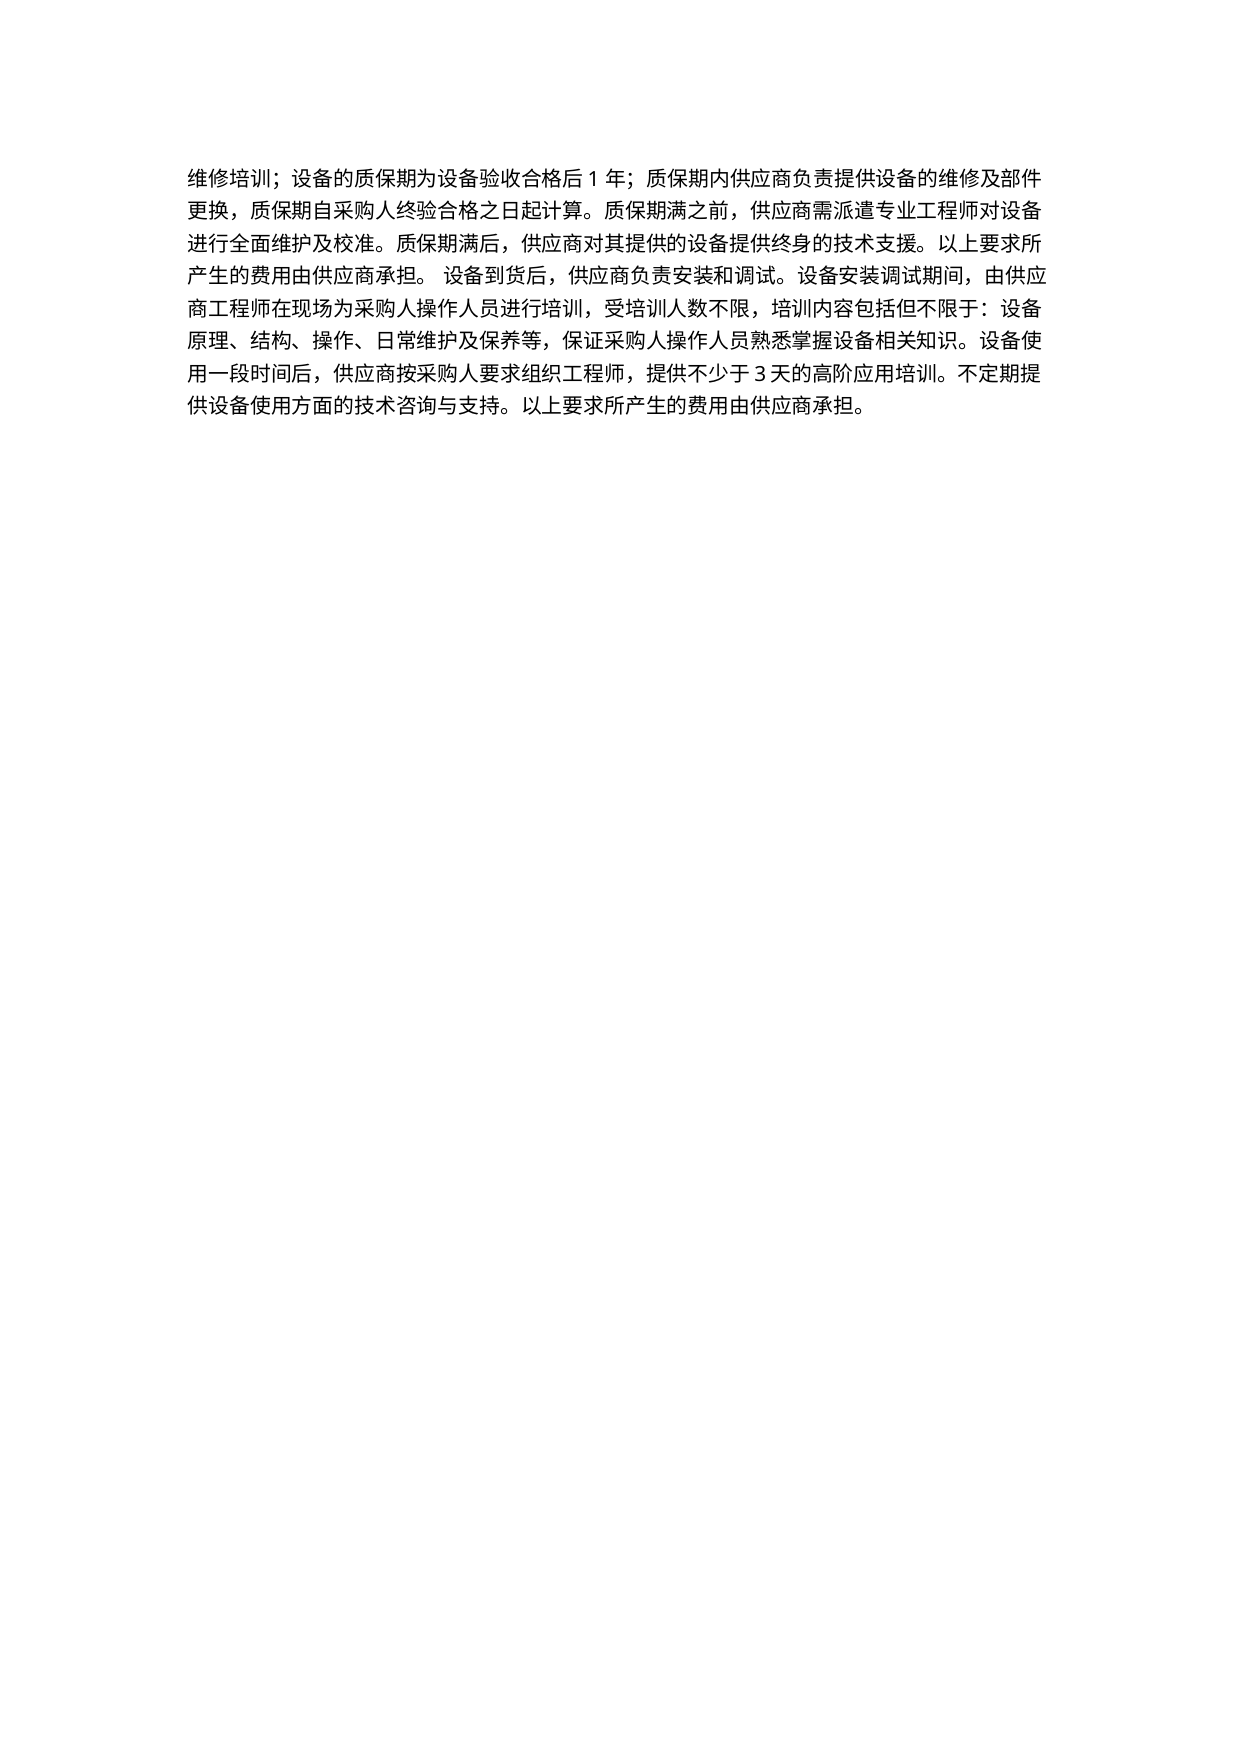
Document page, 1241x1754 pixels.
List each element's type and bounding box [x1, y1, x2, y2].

text [187, 162, 1053, 422]
